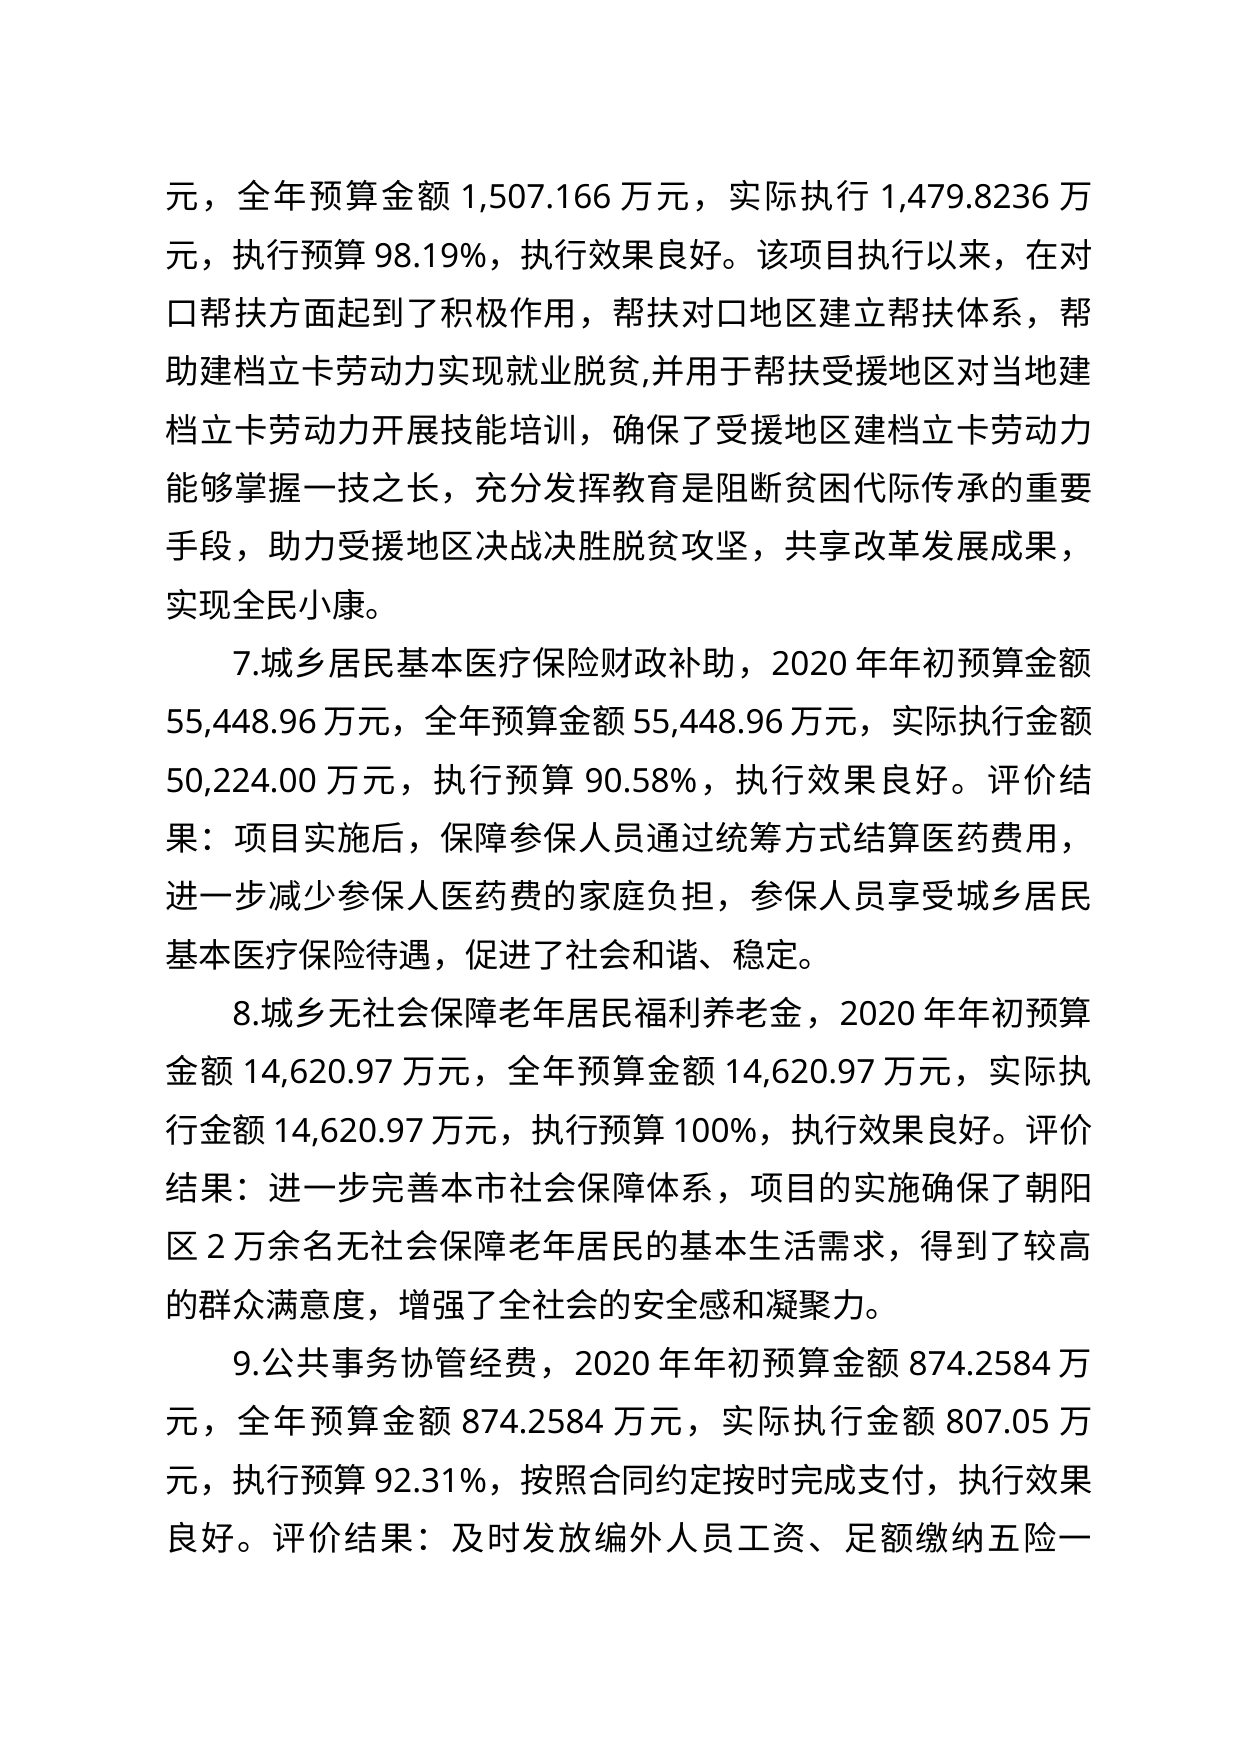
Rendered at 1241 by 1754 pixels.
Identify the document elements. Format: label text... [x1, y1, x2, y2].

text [165, 162, 1093, 629]
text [165, 1329, 1093, 1562]
text 7.城乡居民基本医疗保险财政补助，2020年年初预算金额55,448.96万元，全年预算金额55,448.96万元，实际执行金额50,224.00万元，执行预算90.58%，执行效果良好。评价结果：项目实施后，保障参保人员通过统筹方式结算医药费用，进一步减少参保人医药费的家庭负担，参保人员享受城乡居民基本医疗保险待遇，促进了社会和谐、稳定。 [165, 629, 1093, 979]
text 8.城乡无社会保障老年居民福利养老金，2020年年初预算金额14,620.97万元，全年预算金额14,620.97万元，实际执行金额14,620.97万元，执行预算100%，执行效果良好。评价结果：进一步完善本市社会保障体系，项目的实施确保了朝阳区2万余名无社会保障老年居民的基本生活需求，得到了较高的群众满意度，增强了全社会的安全感和凝聚力。 [165, 979, 1093, 1329]
